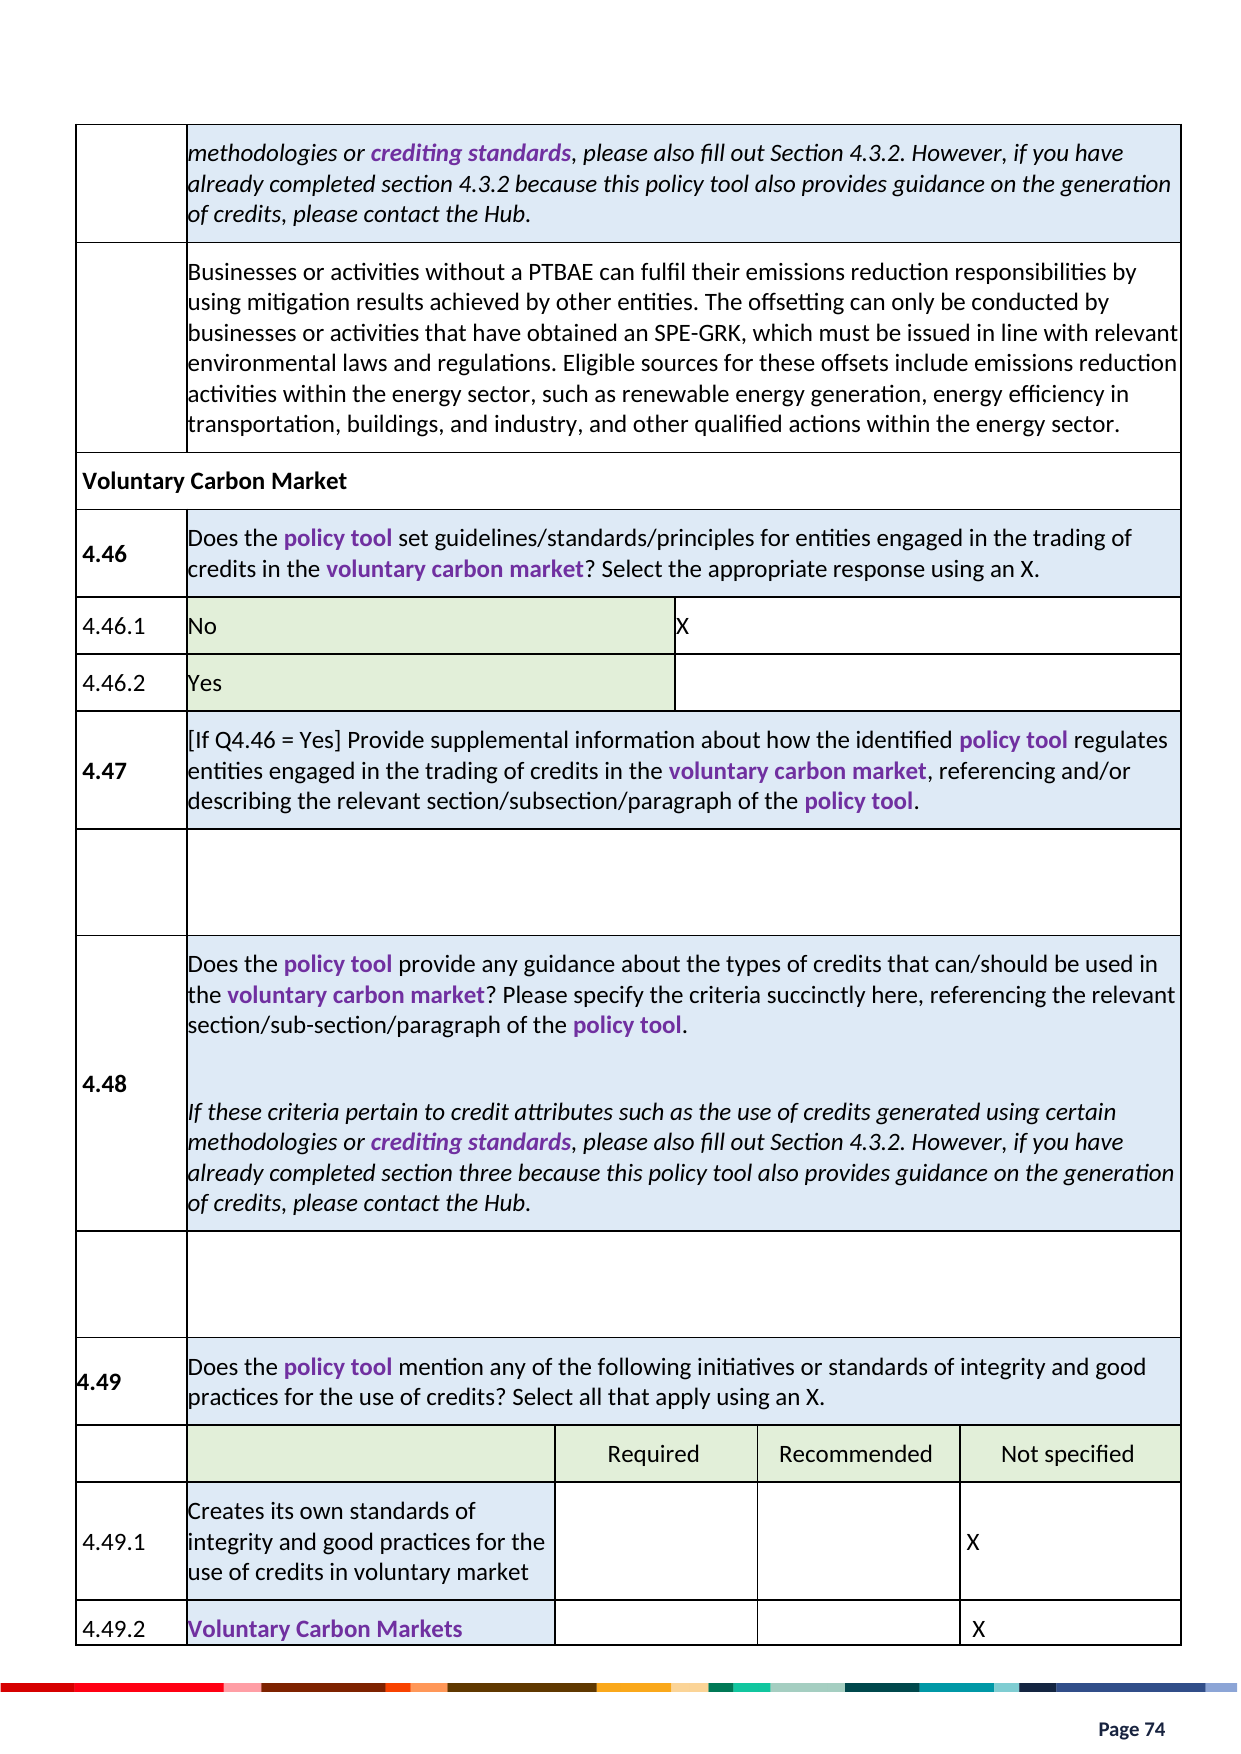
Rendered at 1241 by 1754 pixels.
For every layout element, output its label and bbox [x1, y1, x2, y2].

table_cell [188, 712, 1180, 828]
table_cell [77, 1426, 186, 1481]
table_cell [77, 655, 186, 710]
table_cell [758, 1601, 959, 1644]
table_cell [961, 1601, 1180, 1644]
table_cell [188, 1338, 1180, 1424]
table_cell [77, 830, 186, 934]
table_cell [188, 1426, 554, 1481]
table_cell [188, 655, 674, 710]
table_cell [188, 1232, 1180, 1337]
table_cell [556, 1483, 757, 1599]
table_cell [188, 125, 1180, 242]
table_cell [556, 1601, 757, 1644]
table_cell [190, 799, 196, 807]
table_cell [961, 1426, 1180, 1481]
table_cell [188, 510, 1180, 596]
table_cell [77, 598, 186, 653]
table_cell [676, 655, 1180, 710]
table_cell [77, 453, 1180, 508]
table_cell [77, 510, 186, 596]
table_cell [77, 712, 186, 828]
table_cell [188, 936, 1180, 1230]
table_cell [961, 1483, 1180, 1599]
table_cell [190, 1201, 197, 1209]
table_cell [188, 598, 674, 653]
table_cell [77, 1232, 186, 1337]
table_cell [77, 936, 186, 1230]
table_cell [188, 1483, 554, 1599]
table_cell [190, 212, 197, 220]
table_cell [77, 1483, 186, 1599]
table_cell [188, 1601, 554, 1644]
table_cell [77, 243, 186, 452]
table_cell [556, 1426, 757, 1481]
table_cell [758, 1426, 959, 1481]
picture [0, 1683, 1236, 1692]
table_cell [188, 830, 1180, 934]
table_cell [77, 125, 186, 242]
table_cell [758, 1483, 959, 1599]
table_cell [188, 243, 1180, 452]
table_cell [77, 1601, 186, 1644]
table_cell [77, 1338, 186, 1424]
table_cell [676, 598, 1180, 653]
